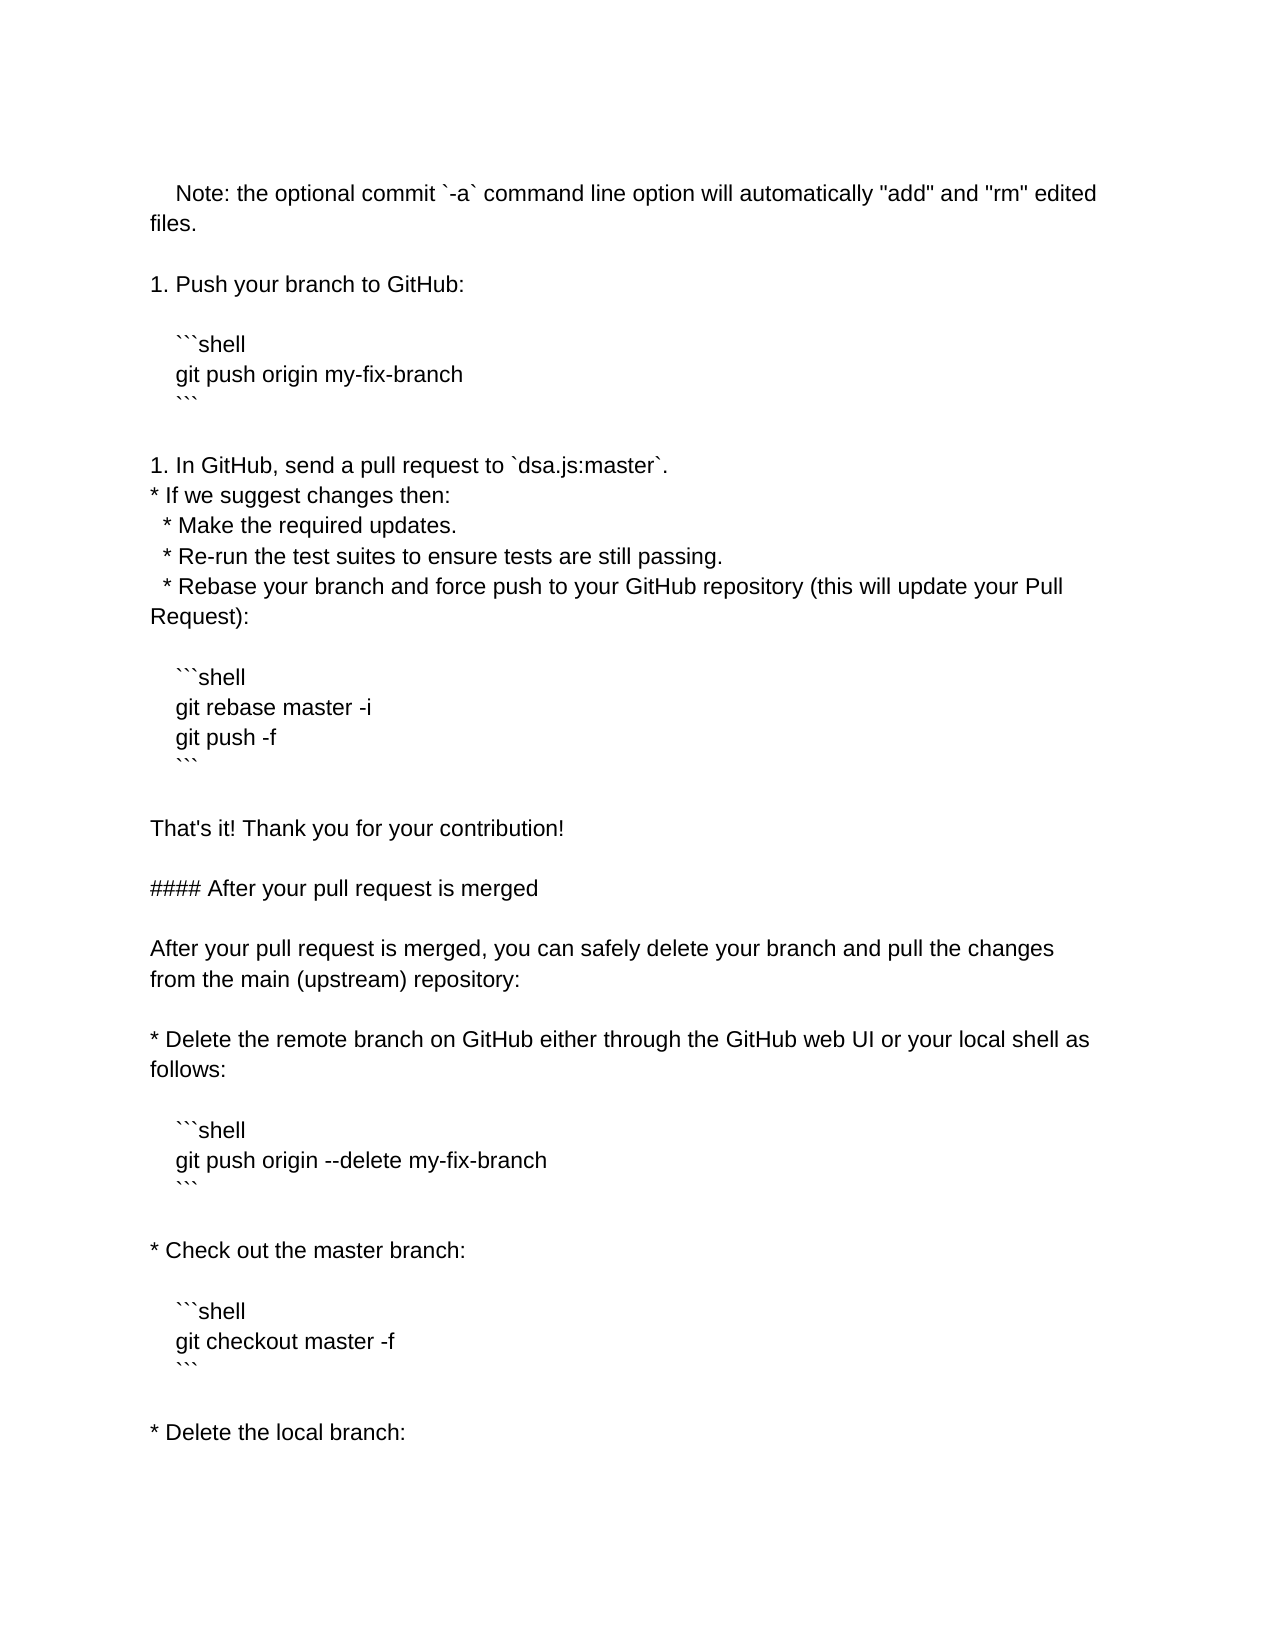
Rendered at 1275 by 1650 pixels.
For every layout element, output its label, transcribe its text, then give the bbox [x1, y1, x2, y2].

text ```shell [150, 1117, 1125, 1143]
text * Re-run the test suites to ensure tests are still passing. [150, 543, 1125, 569]
text ``` [150, 1177, 1125, 1203]
text git push origin --delete my-fix-branch [150, 1147, 1125, 1173]
text Note: the optional commit `-a` command line option will automatically "add" and "rm" edited files. [150, 180, 1125, 237]
text * Delete the remote branch on GitHub either through the GitHub web UI or your local shell as follows: [150, 1026, 1125, 1083]
text #### After your pull request is merged [150, 875, 1125, 901]
text git push origin my-fix-branch [150, 361, 1125, 388]
text ```shell [150, 1298, 1125, 1324]
text from the main (upstream) repository: [150, 966, 1125, 992]
text ```shell [150, 663, 1125, 690]
text * Delete the local branch: [150, 1419, 1125, 1445]
text * Make the required updates. [150, 512, 1125, 539]
text * Rebase your branch and force push to your GitHub repository (this will update your Pull Request): [150, 573, 1125, 629]
text * If we suggest changes then: [150, 482, 1125, 509]
text After your pull request is merged, you can safely delete your branch and pull the changes [150, 935, 1125, 962]
text ``` [150, 1358, 1125, 1385]
text ``` [150, 754, 1125, 781]
text git rebase master -i [150, 694, 1125, 720]
text 1. In GitHub, send a pull request to `dsa.js:master`. [150, 452, 1125, 478]
text ```shell [150, 331, 1125, 358]
text That's it! Thank you for your contribution! [150, 814, 1125, 841]
text git checkout master -f [150, 1328, 1125, 1354]
text git push -f [150, 724, 1125, 750]
text 1. Push your branch to GitHub: [150, 271, 1125, 297]
text ``` [150, 392, 1125, 418]
text * Check out the master branch: [150, 1237, 1125, 1264]
